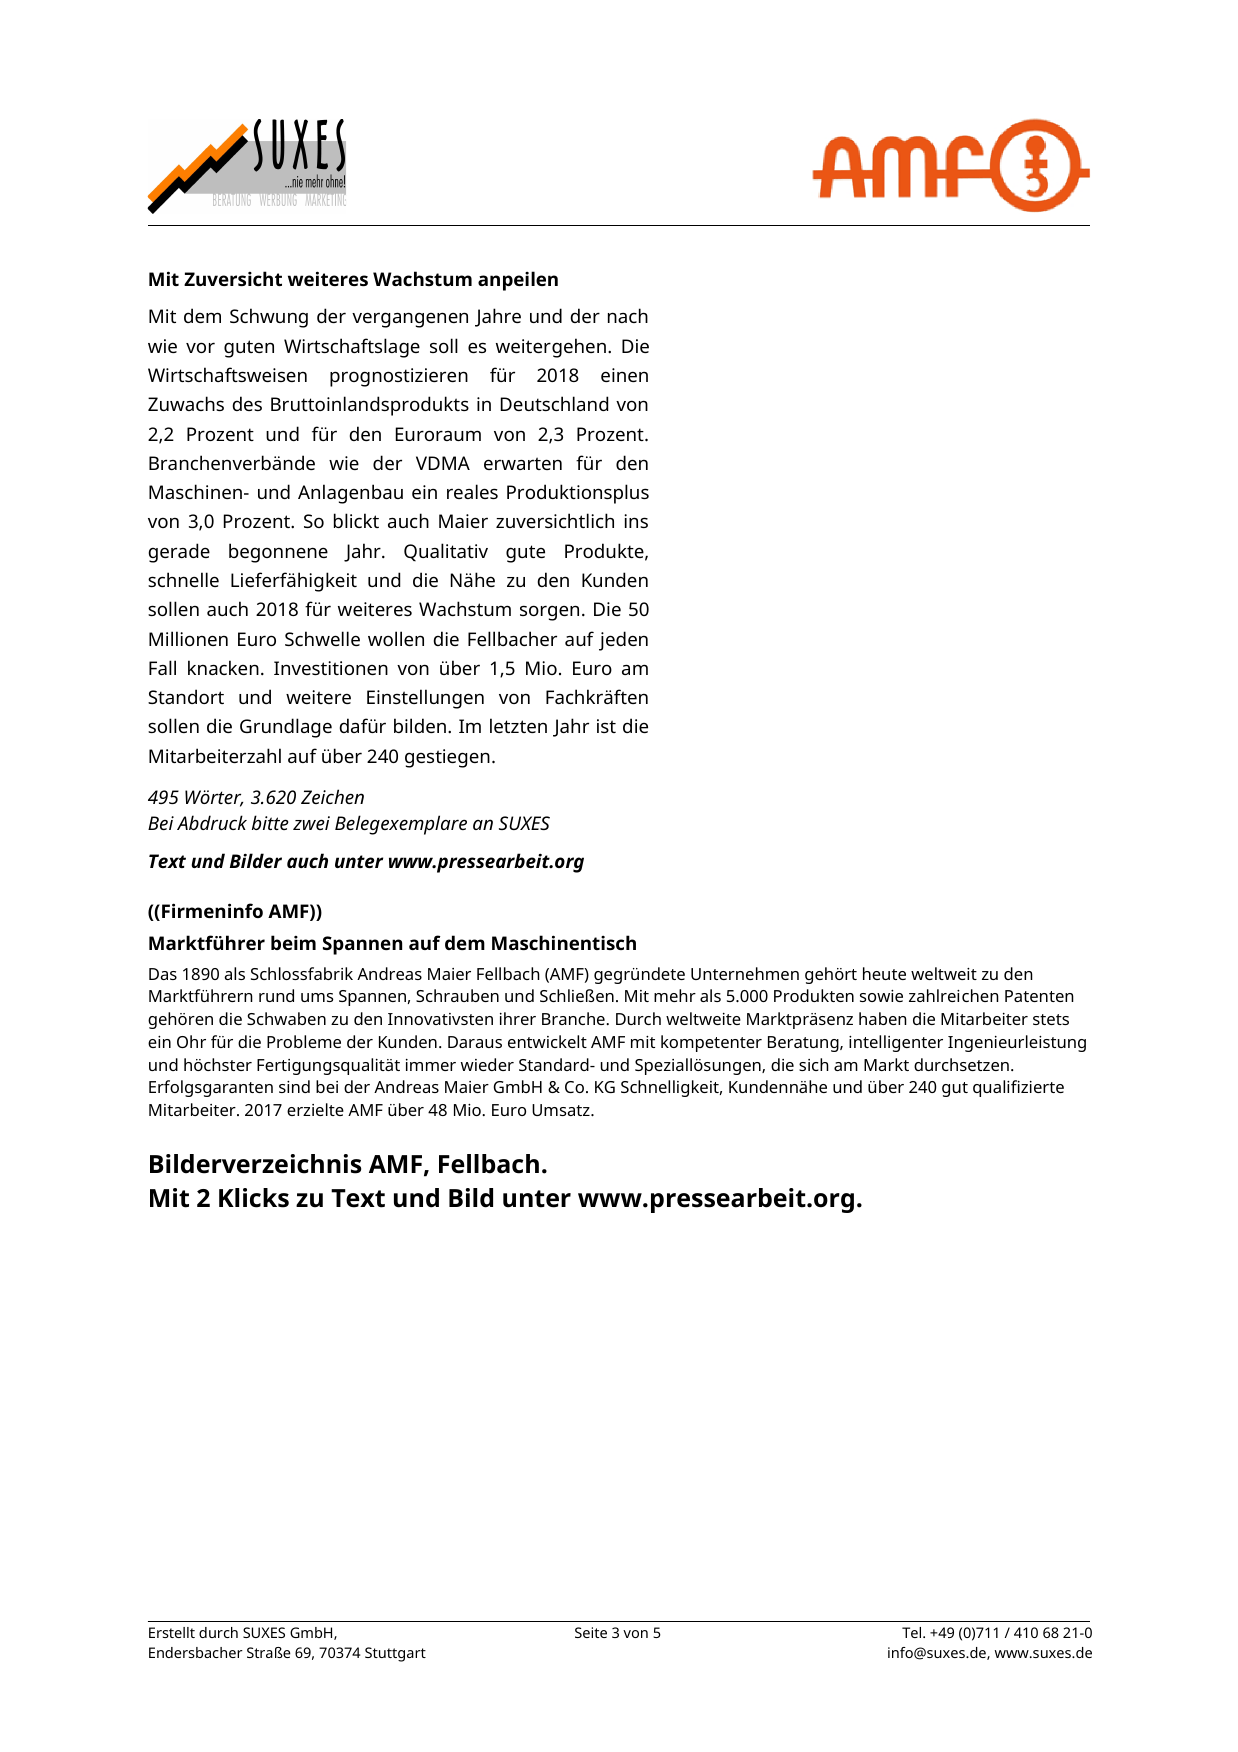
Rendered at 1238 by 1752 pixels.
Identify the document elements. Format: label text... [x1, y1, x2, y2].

subtitle ((Firmeninfo AMF)) [148, 899, 1093, 924]
picture [811, 118, 1093, 214]
text 495 Wörter, 3.620 Zeichen Bei Abdruck bitte zwei Belegexemplare an SUXES [148, 785, 768, 836]
text Text und Bilder auch unter www.pressearbeit.org [148, 848, 768, 874]
text Bilderverzeichnis AMF, Fellbach. Mit 2 Klicks zu Text und Bild unter www.pressearbeit.org. [148, 1146, 1091, 1214]
picture [147, 119, 347, 214]
text Mit Zuversicht weiteres Wachstum anpeilen [148, 266, 664, 291]
text Das 1890 als Schlossfabrik Andreas Maier Fellbach (AMF) gegründete Unternehmen gehört heute weltweit zu den Marktführern rund ums Spannen, Schrauben und Schließen. Mit mehr als 5.000 Produkten sowie zahlreichen Patenten gehören die Schwaben zu den Innovativsten ihrer Branche. Durch weltweite Marktpräsenz haben die Mitarbeiter stets ein Ohr für die Probleme der Kunden. Daraus entwickelt AMF mit kompetenter Beratung, intelligenter Ingenieurleistung und höchster Fertigungsqualität immer wieder Standard- und Speziallösungen, die sich am Markt durchsetzen. Erfolgsgaranten sind bei der Andreas Maier GmbH & Co. KG Schnelligkeit, Kundennähe und über 240 gut qualifizierte Mitarbeiter. 2017 erzielte AMF über 48 Mio. Euro Umsatz. [148, 962, 1093, 1121]
subtitle Marktführer beim Spannen auf dem Maschinentisch [148, 931, 1093, 956]
text Mit dem Schwung der vergangenen Jahre und der nach wie vor guten Wirtschaftslage soll es weitergehen. Die Wirtschaftsweisen prognostizieren für 2018 einen Zuwachs des Bruttoinlandsprodukts in Deutschland von 2,2 Prozent und für den Euroraum von 2,3 Prozent. Branchenverbände wie der VDMA erwarten für den Maschinen- und Anlagenbau ein reales Produktionsplus von 3,0 Prozent. So blickt auch Maier zuversichtlich ins gerade begonnene Jahr. Qualitativ gute Produkte, schnelle Lieferfähigkeit und die Nähe zu den Kunden sollen auch 2018 für weiteres Wachstum sorgen. Die 50 Millionen Euro Schwelle wollen die Fellbacher auf jeden Fall knacken. Investitionen von über 1,5 Mio. Euro am Standort und weitere Einstellungen von Fachkräften sollen die Grundlage dafür bilden. Im letzten Jahr ist die Mitarbeiterzahl auf über 240 gestiegen. [148, 304, 650, 768]
